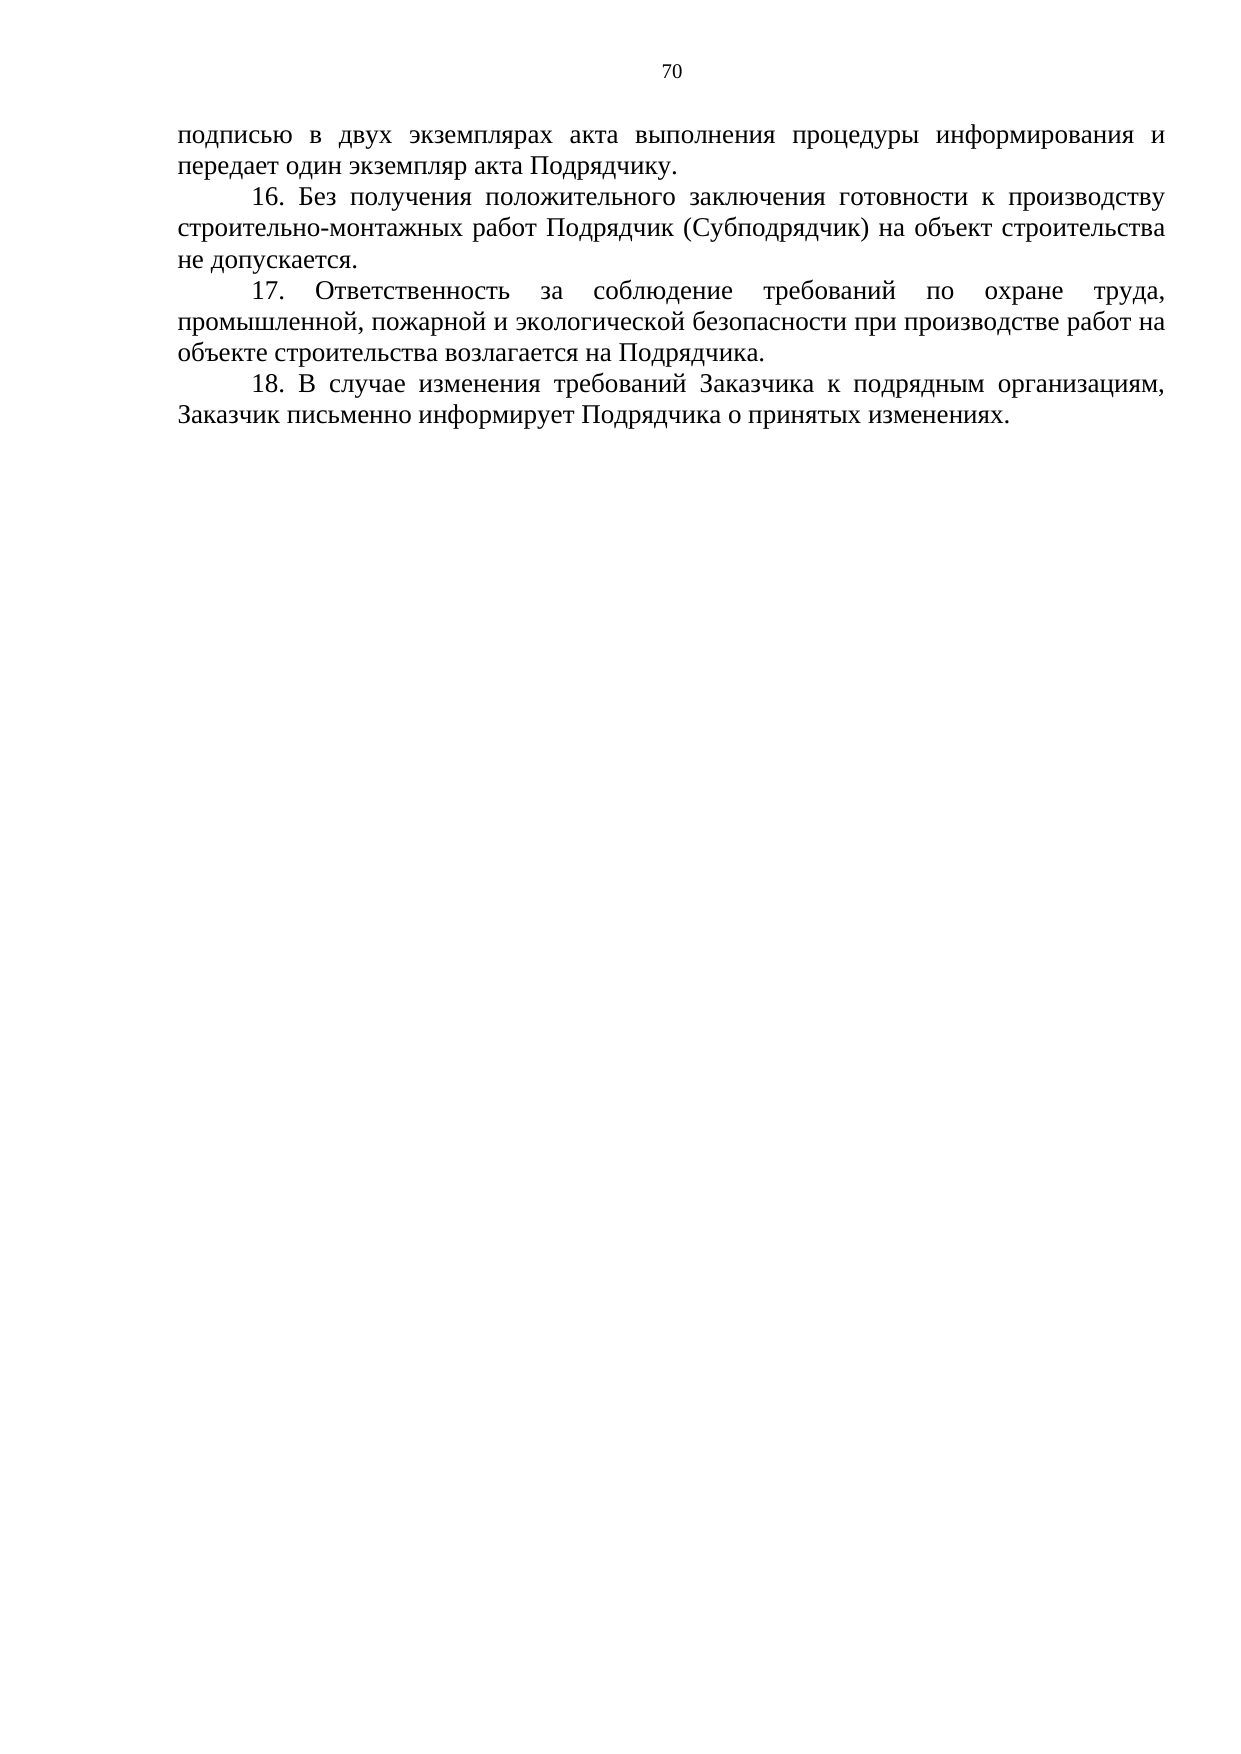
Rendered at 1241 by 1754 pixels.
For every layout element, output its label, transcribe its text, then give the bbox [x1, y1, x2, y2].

text 16. Без получения положительного заключения готовности к производству строительно-монтажных работ Подрядчик (Субподрядчик) на объект строительства не допускается. [177, 180, 1166, 274]
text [177, 118, 1166, 180]
text 18. В случае изменения требований Заказчика к подрядным организациям, Заказчик письменно информирует Подрядчика о принятых изменениях. [177, 367, 1166, 429]
text 17. Ответственность за соблюдение требований по охране труда, промышленной, пожарной и экологической безопасности при производстве работ на объекте строительства возлагается на Подрядчика. [177, 274, 1166, 367]
